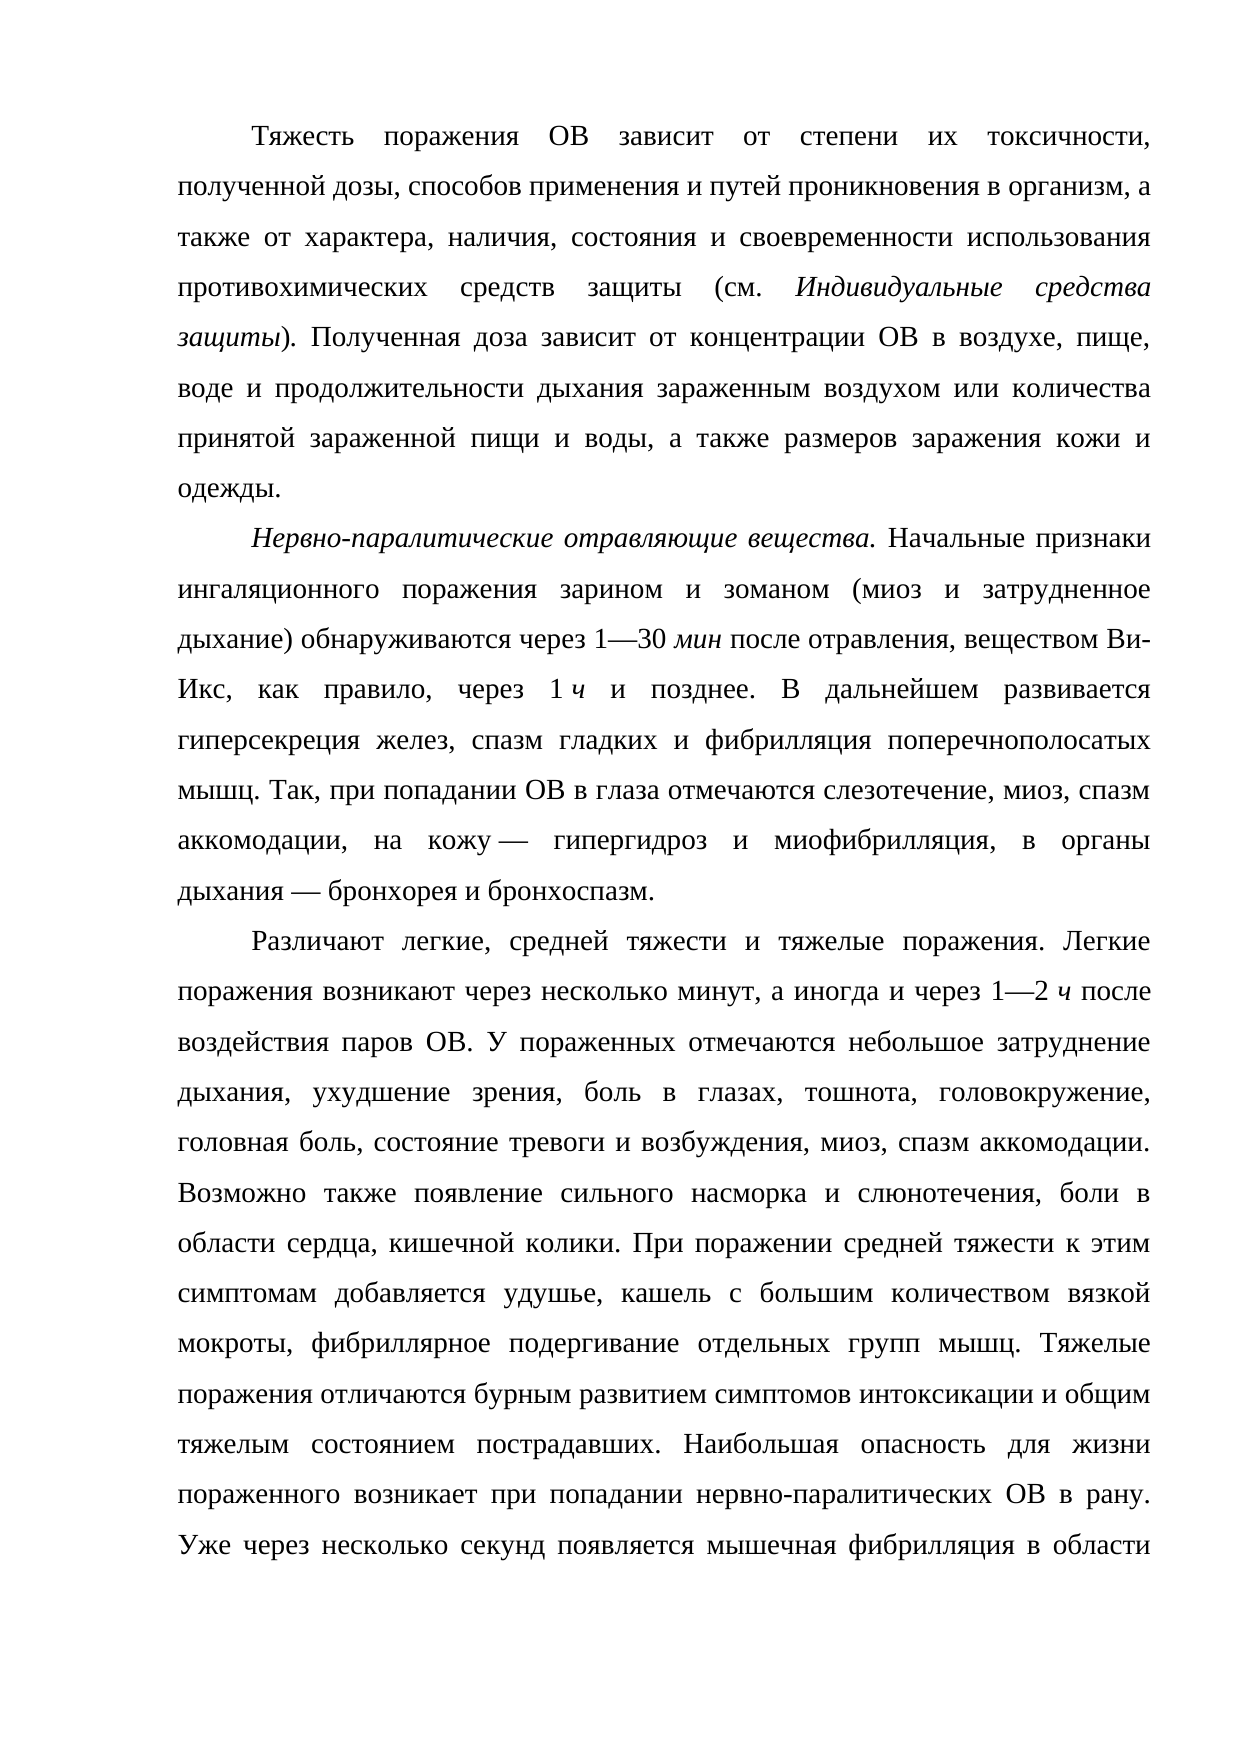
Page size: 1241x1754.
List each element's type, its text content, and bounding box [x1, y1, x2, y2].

text Нервно-паралитические отравляющие вещества. Начальные признаки ингаляционного поражения зарином и зоманом (миоз и затрудненное дыхание) обнаруживаются через 1—30 мин после отравления, веществом Ви-Икс, как правило, через 1 ч и позднее. В дальнейшем развивается гиперсекреция желез, спазм гладких и фибрилляция поперечнополосатых мышц. Так, при попадании ОВ в глаза отмечаются слезотечение, миоз, спазм аккомодации, на кожу — гипергидроз и миофибрилляция, в органы дыхания — бронхорея и бронхоспазм. [177, 521, 1152, 906]
text Тяжесть поражения ОВ зависит от степени их токсичности, полученной дозы, способов применения и путей проникновения в организм, а также от характера, наличия, состояния и своевременности использования противохимических средств защиты (см. Индивидуальные средства защиты). Полученная доза зависит от концентрации ОВ в воздухе, пище, воде и продолжительности дыхания зараженным воздухом или количества принятой зараженной пищи и воды, а также размеров заражения кожи и одежды. [177, 118, 1152, 504]
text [177, 923, 1152, 1560]
